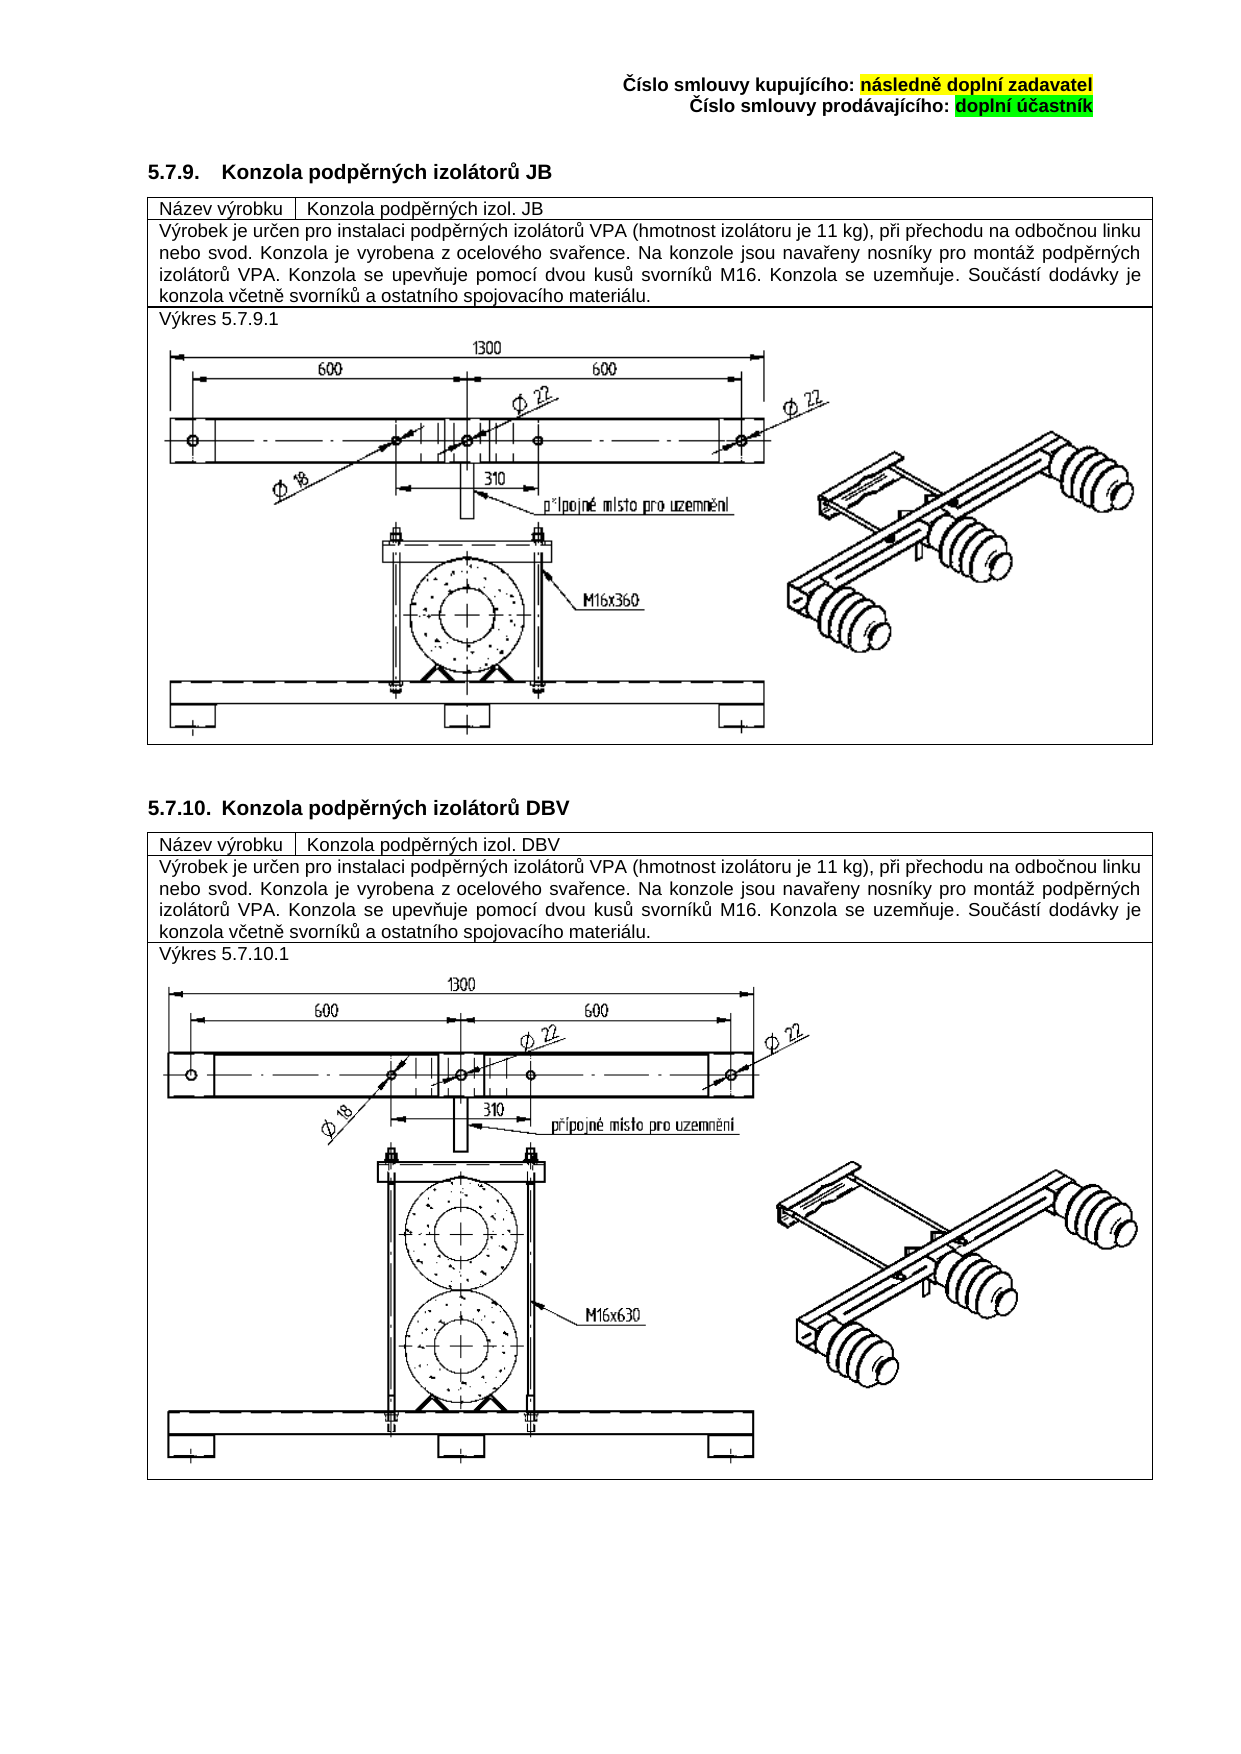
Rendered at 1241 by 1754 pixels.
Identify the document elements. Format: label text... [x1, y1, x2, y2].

table_cell Výkres 5.7.10.1 [148, 943, 1152, 1479]
table_header Název výrobku [148, 833, 295, 855]
list Konzola podpěrných izolátorů JB [148, 160, 1093, 184]
table_header Konzola podpěrných izol. DBV [296, 833, 1152, 855]
table_cell Výkres 5.7.9.1 [148, 308, 1152, 744]
table_header Název výrobku [148, 198, 295, 219]
list Konzola podpěrných izolátorů DBV [148, 796, 1093, 820]
table_cell Výrobek je určen pro instalaci podpěrných izolátorů VPA (hmotnost izolátoru je 11 kg), při přechodu na odbočnou linku nebo svod. Konzola je vyrobena z ocelového svařence. Na konzole jsou navařeny nosníky pro montáž podpěrných izolátorů VPA. Konzola se upevňuje pomocí dvou kusů svorníků M16. Konzola se uzemňuje. Součástí dodávky je konzola včetně svorníků a ostatního spojovacího materiálu. [148, 856, 1152, 942]
table_header Konzola podpěrných izol. JB [296, 198, 1152, 219]
table_cell Výrobek je určen pro instalaci podpěrných izolátorů VPA (hmotnost izolátoru je 11 kg), při přechodu na odbočnou linku nebo svod. Konzola je vyrobena z ocelového svařence. Na konzole jsou navařeny nosníky pro montáž podpěrných izolátorů VPA. Konzola se upevňuje pomocí dvou kusů svorníků M16. Konzola se uzemňuje. Součástí dodávky je konzola včetně svorníků a ostatního spojovacího materiálu. [148, 220, 1152, 306]
